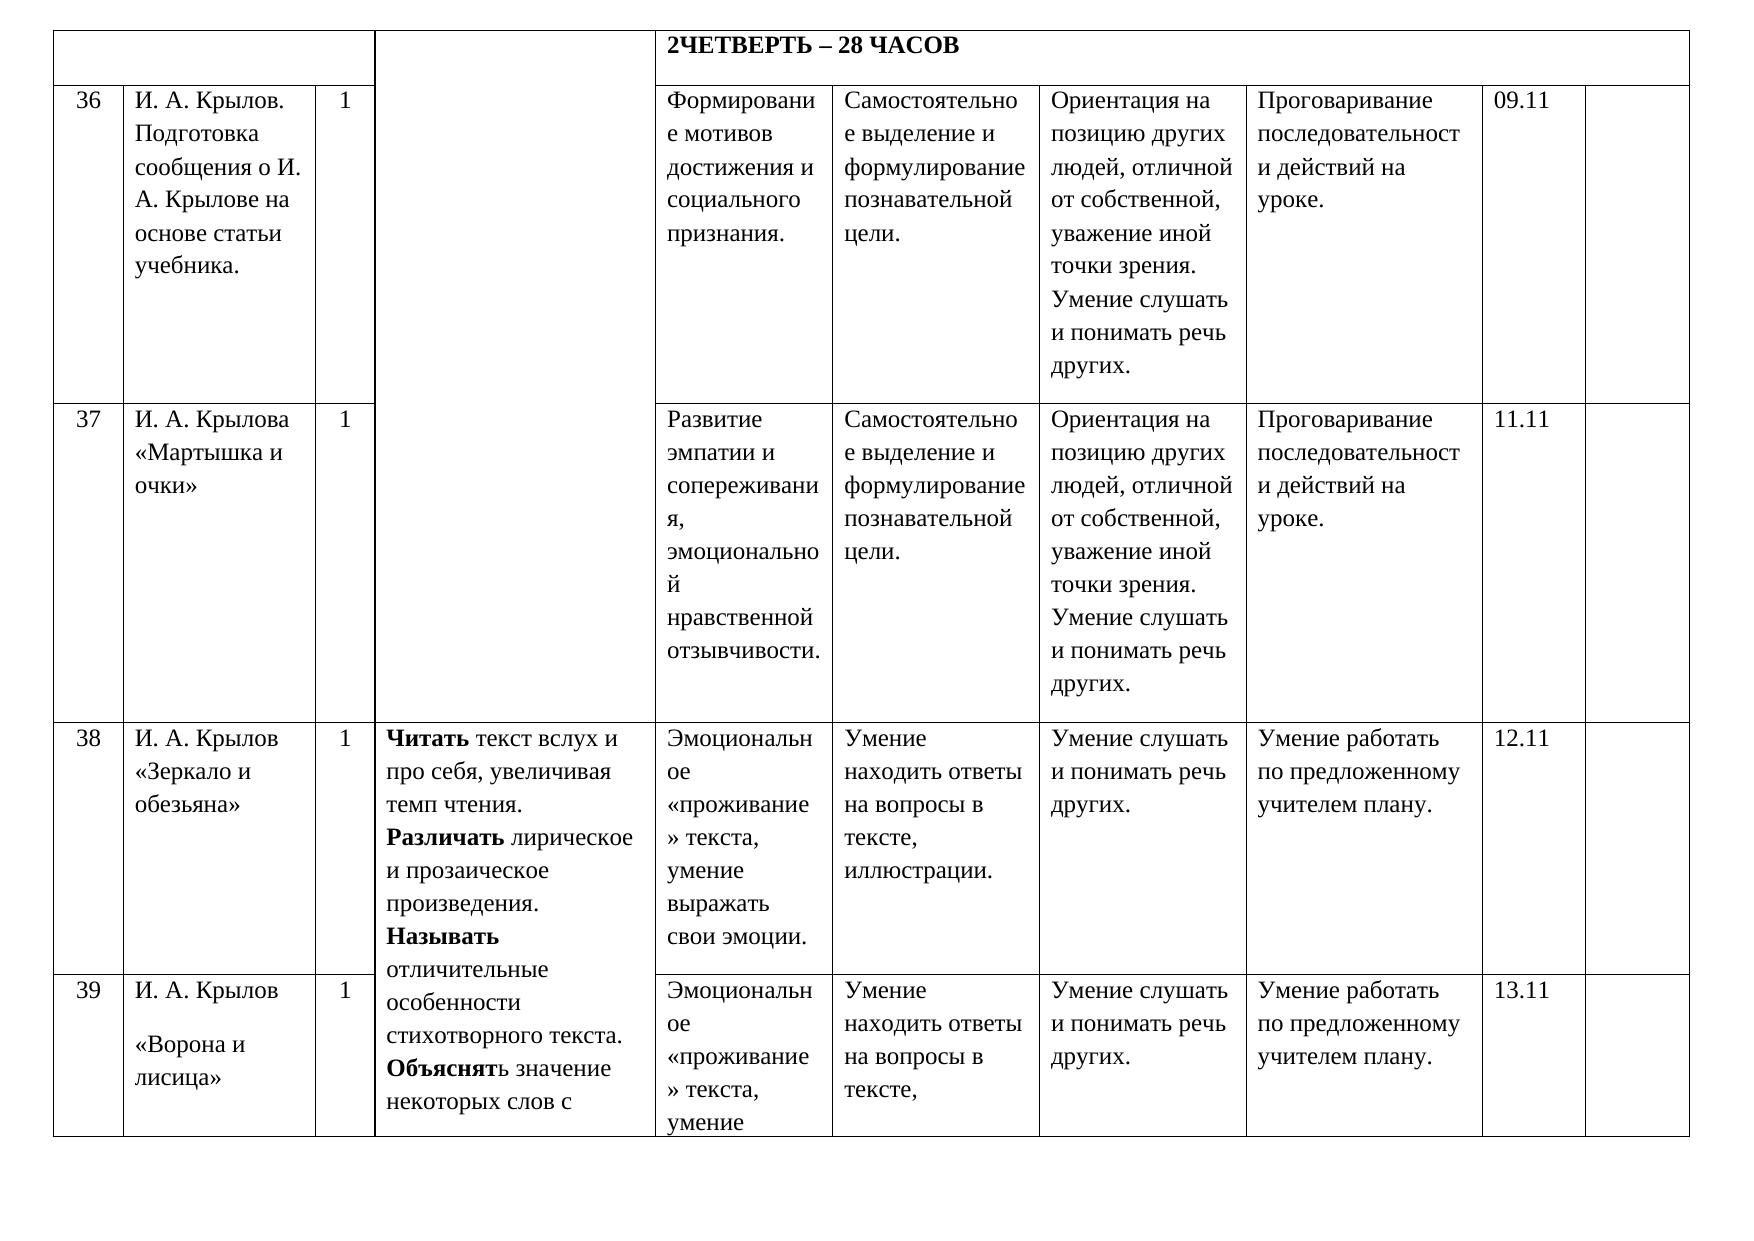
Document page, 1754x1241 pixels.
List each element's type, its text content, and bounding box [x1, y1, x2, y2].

table_cell [1586, 404, 1689, 722]
table_cell Читать текст вслух и про себя, увеличивая темп чтения. Различать лирическое и прозаическое произведения. Называть отличительные особенности стихотворного текста. Объяснять значение некоторых слов с опорой на текст или пользуясь словарём. Находить средства художественной выразительности в лирических текстах (эпитеты, сравнения) Использовать средства художественной выразитель-ности в устных высказываниях. Знать особенности литературной сказки. Определять нравственный смысл литературной сказки Сравнивать произведение живописи и произведение литературы. Давать характеристику героев литературной сказки. Определять самостоятельно тему и главную мысль рассказа. Сравнивать рассказ-описание рассказ-рассуждение. Составлять разные виды планов, воссоздавать текст по плану. Соотносить заглавие рассказа с темой и главной мыслью, отвечать на вопросы по содержанию. Определять особенности басни, выделять мораль басни в текстах. Представлять героев басни. Характеризовать героев басни на основе их поступков. Инсценировать басню. [376, 723, 655, 1136]
table_cell Развитие эмпатии и сопереживания, эмоциональной нравственной отзывчивости. [656, 404, 832, 722]
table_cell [656, 975, 832, 1136]
table_cell 38 [54, 723, 123, 974]
table_cell [1586, 86, 1689, 403]
table_cell 09.11 [1483, 86, 1585, 403]
table_cell Ориентация на позицию других людей, отличной от собственной, уважение иной точки зрения. Умение слушать и понимать речь других. [1040, 404, 1246, 722]
table_cell 11.11 [1483, 404, 1585, 722]
table_cell [1586, 975, 1689, 1136]
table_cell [1040, 975, 1246, 1136]
table_cell Умение работать по предложенному учителем плану. [1247, 723, 1482, 974]
table_cell 1 [316, 404, 374, 722]
table_cell Формирование мотивов достижения и социального признания. [656, 86, 832, 403]
table_cell 1 [316, 975, 374, 1136]
table_cell 39 [54, 975, 123, 1136]
table_cell Проговаривание последовательности действий на уроке. [1247, 404, 1482, 722]
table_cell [833, 975, 1039, 1136]
table_cell И. А. Крылов. Подготовка сообщения о И. А. Крылове на основе статьи учебника. [124, 86, 315, 403]
table_cell Эмоциональное «проживание» текста, умение выражать свои эмоции. [656, 723, 832, 974]
table_cell Самостоятельное выделение и формулирование познавательной цели. [833, 404, 1039, 722]
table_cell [124, 975, 315, 1136]
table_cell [1247, 975, 1482, 1136]
table_cell И. А. Крылова «Мартышка и очки» [124, 404, 315, 722]
table_cell И. А. Крылов «Зеркало и обезьяна» [124, 723, 315, 974]
table_cell 37 [54, 404, 123, 722]
table_cell 36 [54, 86, 123, 403]
table_cell 13.11 [1483, 975, 1585, 1136]
table_cell 1 [316, 86, 374, 403]
table_cell 1 [316, 723, 374, 974]
table_cell 2ЧЕТВЕРТЬ – 28 ЧАСОВ [656, 31, 1689, 84]
table_cell [1586, 723, 1689, 974]
table_cell [54, 31, 374, 84]
table_cell 12.11 [1483, 723, 1585, 974]
table_cell Самостоятельное выделение и формулирование познавательной цели. [833, 86, 1039, 403]
table_cell Умение находить ответы на вопросы в тексте, иллюстрации. [833, 723, 1039, 974]
table_cell Проговаривание последовательности действий на уроке. [1247, 86, 1482, 403]
table_cell Ориентация на позицию других людей, отличной от собственной, уважение иной точки зрения. Умение слушать и понимать речь других. [1040, 86, 1246, 403]
table_cell Умение слушать и понимать речь других. [1040, 723, 1246, 974]
